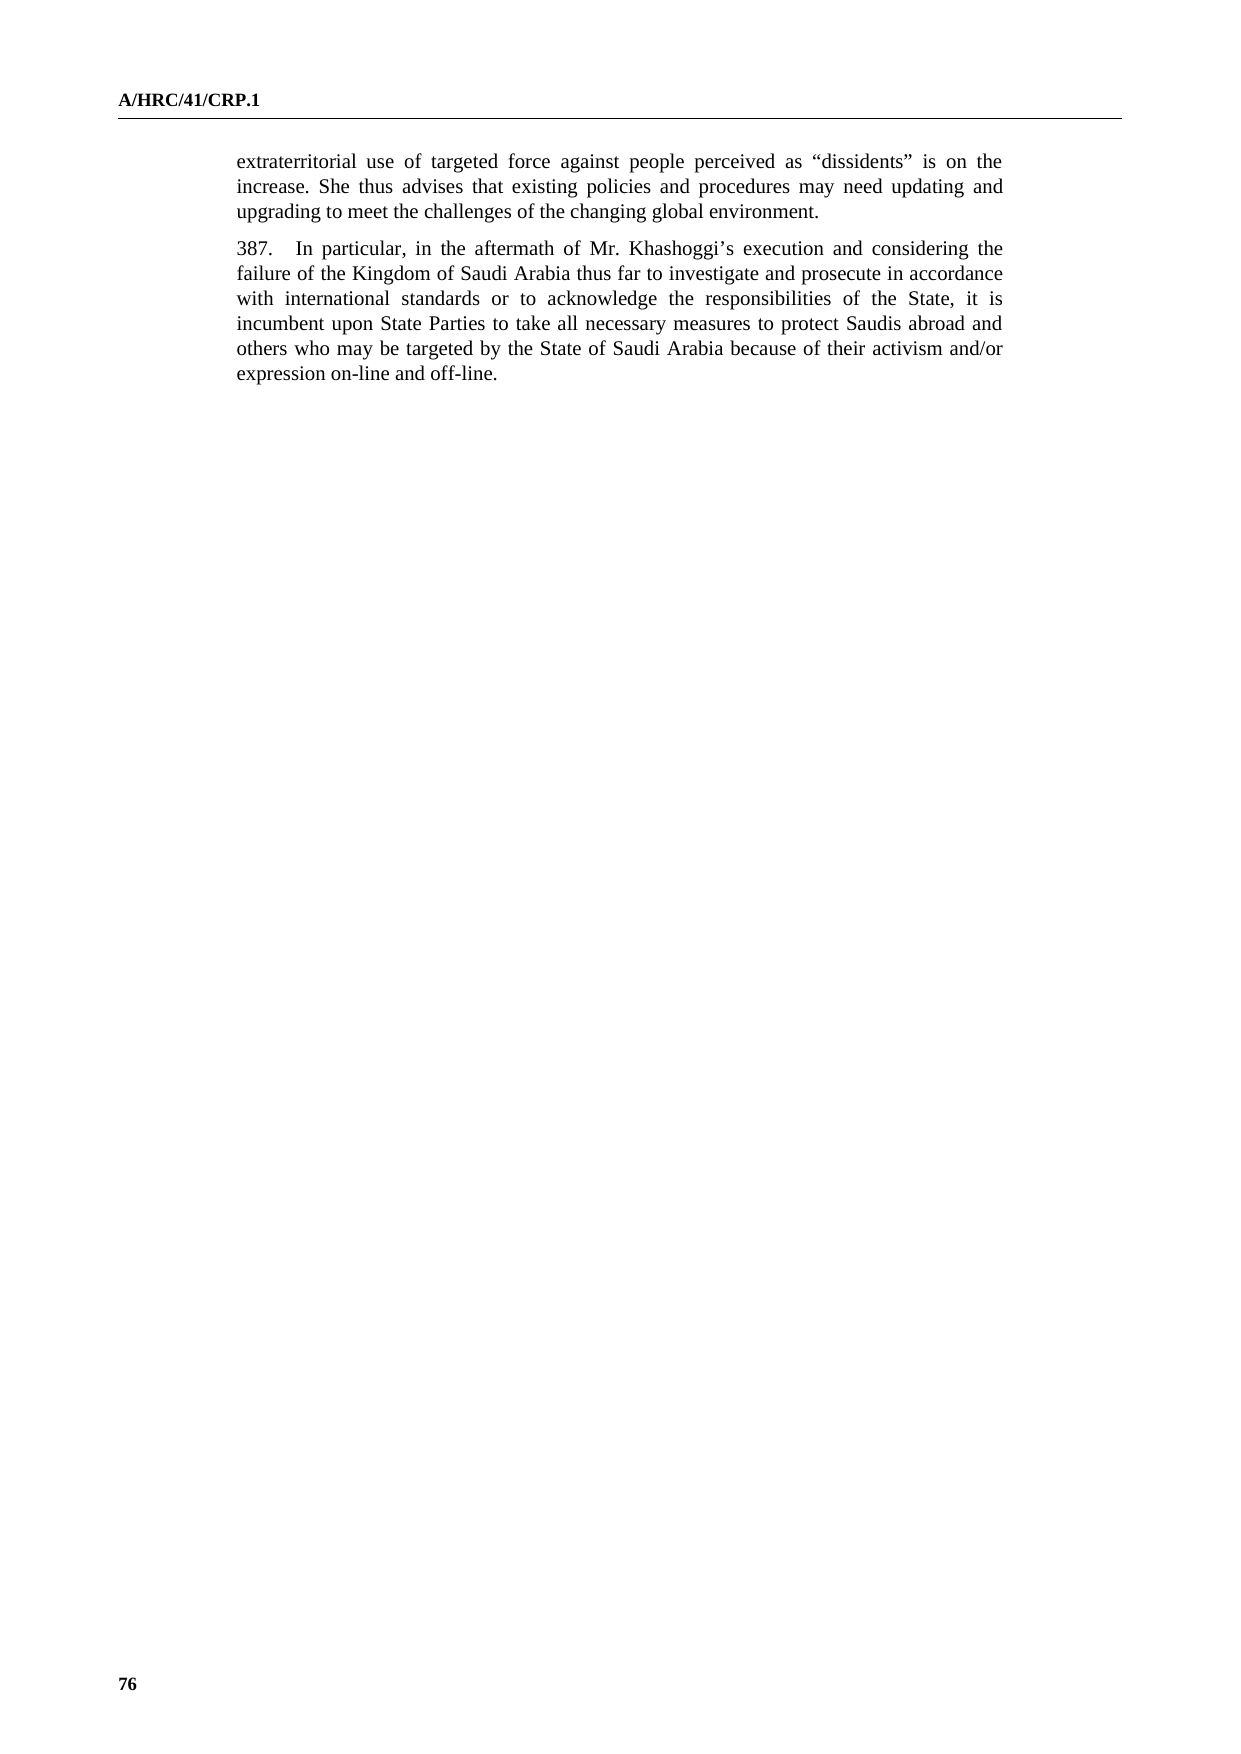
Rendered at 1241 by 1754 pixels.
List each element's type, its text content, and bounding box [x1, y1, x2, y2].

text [236, 148, 1004, 223]
text In particular, in the aftermath of Mr. Khashoggi’s execution and considering the failure of the Kingdom of Saudi Arabia thus far to investigate and prosecute in accordance with international standards or to acknowledge the responsibilities of the State, it is incumbent upon State Parties to take all necessary measures to protect Saudis abroad and others who may be targeted by the State of Saudi Arabia because of their activism and/or expression on-line and off-line. [236, 235, 1004, 385]
